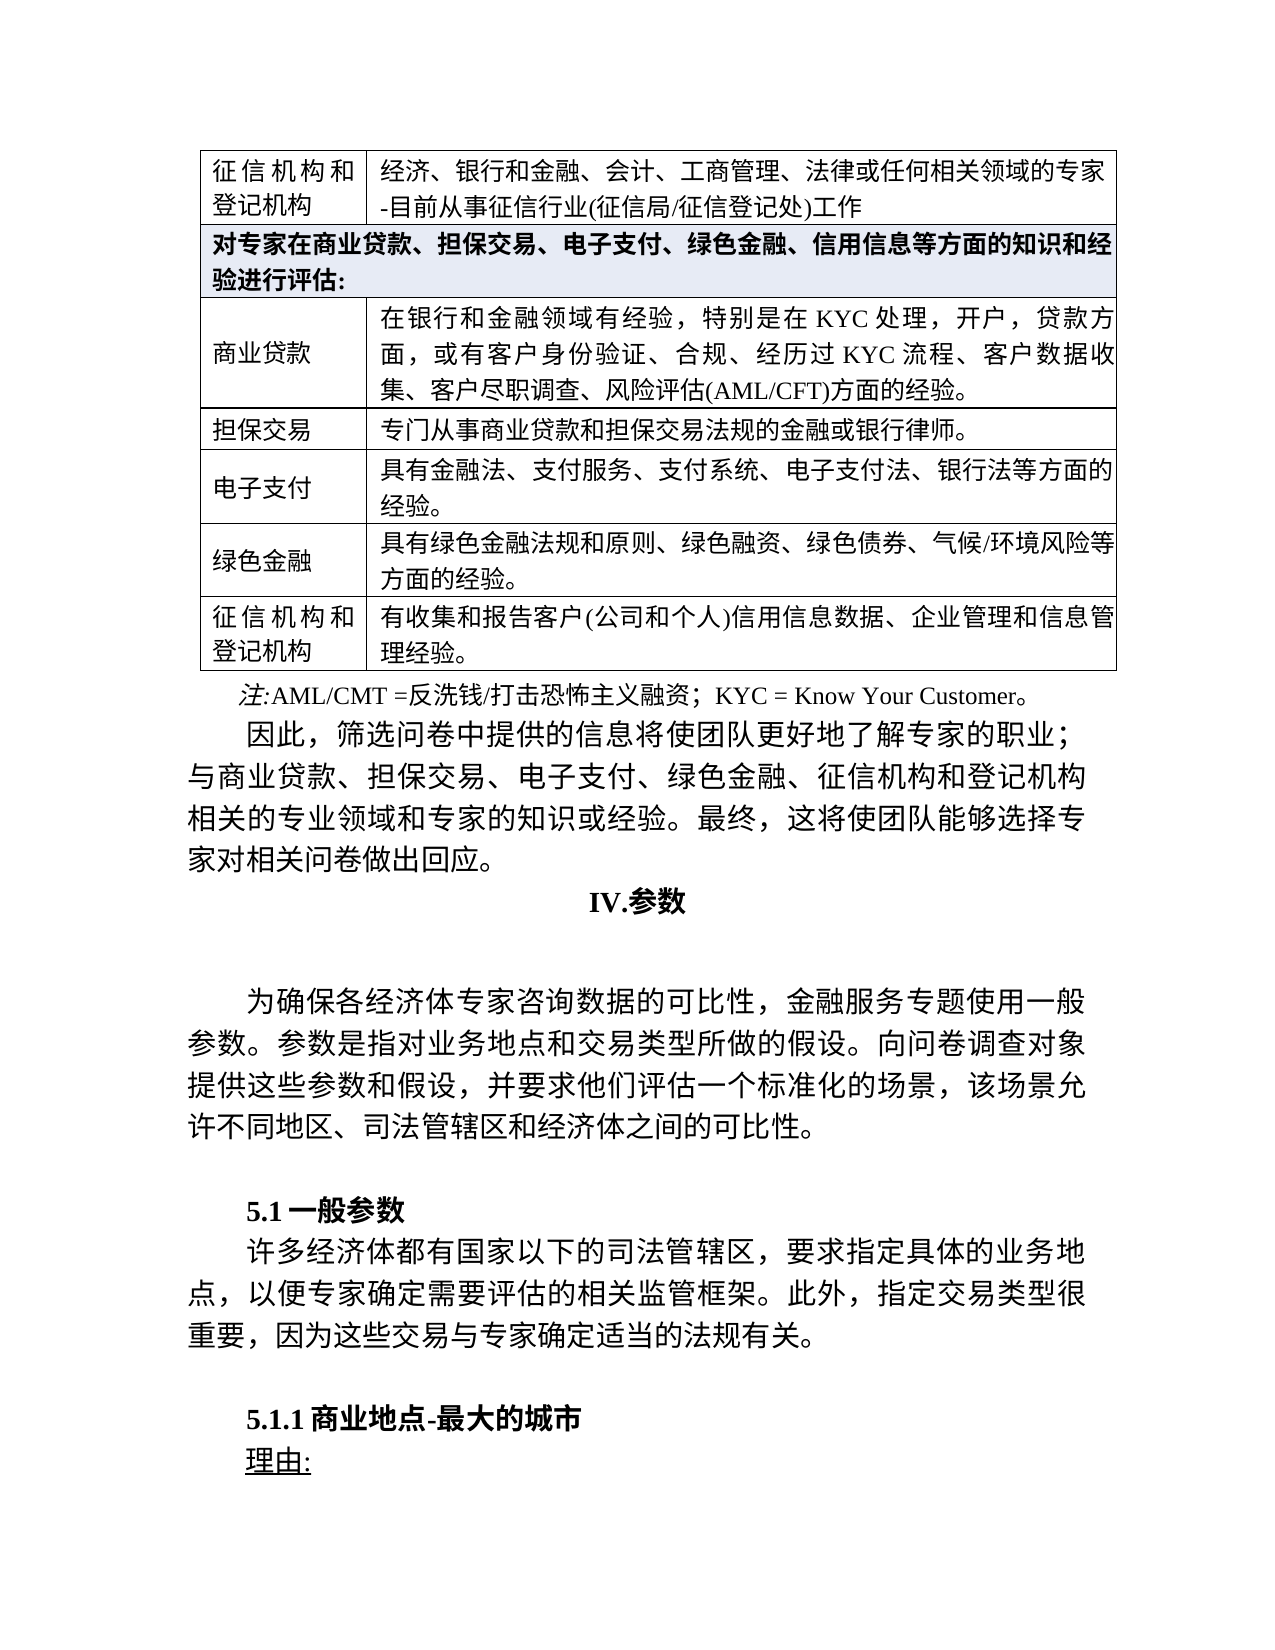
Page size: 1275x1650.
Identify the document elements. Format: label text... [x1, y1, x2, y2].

text 注:AML/CMT =反洗钱/打击恐怖主义融资；KYC = Know Your Customer。 [187, 671, 1087, 712]
table_cell 电子支付 [201, 450, 366, 523]
table_cell 征信机构和登记机构 [201, 597, 366, 670]
table_cell 具有绿色金融法规和原则、绿色融资、绿色债券、气候/环境风险等方面的经验。 [367, 524, 1116, 596]
table_cell 商业贷款 [201, 298, 366, 407]
text 许多经济体都有国家以下的司法管辖区，要求指定具体的业务地点，以便专家确定需要评估的相关监管框架。此外，指定交易类型很重要，因为这些交易与专家确定适当的法规有关。 [187, 1229, 1087, 1354]
table_cell 在银行和金融领域有经验，特别是在KYC处理，开户，贷款方面，或有客户身份验证、合规、经历过KYC流程、客户数据收集、客户尽职调查、风险评估(AML/CFT)方面的经验。 [367, 298, 1116, 407]
text 理由: [187, 1438, 1087, 1479]
text 为确保各经济体专家咨询数据的可比性，金融服务专题使用一般参数。参数是指对业务地点和交易类型所做的假设。向问卷调查对象提供这些参数和假设，并要求他们评估一个标准化的场景，该场景允许不同地区、司法管辖区和经济体之间的可比性。 [187, 979, 1087, 1146]
subtitle IV.参数 [187, 879, 1087, 921]
table_cell 对专家在商业贷款、担保交易、电子支付、绿色金融、信用信息等方面的知识和经验进行评估: [201, 225, 1116, 297]
list 5.1.1商业地点-最大的城市 [187, 1396, 1087, 1438]
table_header 专门从事商业贷款和担保交易法规的金融或银行律师。 [367, 409, 1116, 449]
table_cell 有收集和报告客户(公司和个人)信用信息数据、企业管理和信息管理经验。 [367, 597, 1116, 670]
text 因此，筛选问卷中提供的信息将使团队更好地了解专家的职业；与商业贷款、担保交易、电子支付、绿色金融、征信机构和登记机构相关的专业领域和专家的知识或经验。最终，这将使团队能够选择专家对相关问卷做出回应。 [187, 712, 1087, 879]
list 5.1一般参数 [187, 1188, 1087, 1229]
table_cell 具有金融法、支付服务、支付系统、电子支付法、银行法等方面的经验。 [367, 450, 1116, 523]
table_cell 征信机构和登记机构 [201, 151, 366, 223]
table_header 担保交易 [201, 409, 366, 449]
table_cell 绿色金融 [201, 524, 366, 596]
table_cell 经济、银行和金融、会计、工商管理、法律或任何相关领域的专家 -目前从事征信行业(征信局/征信登记处)工作 [367, 151, 1116, 223]
